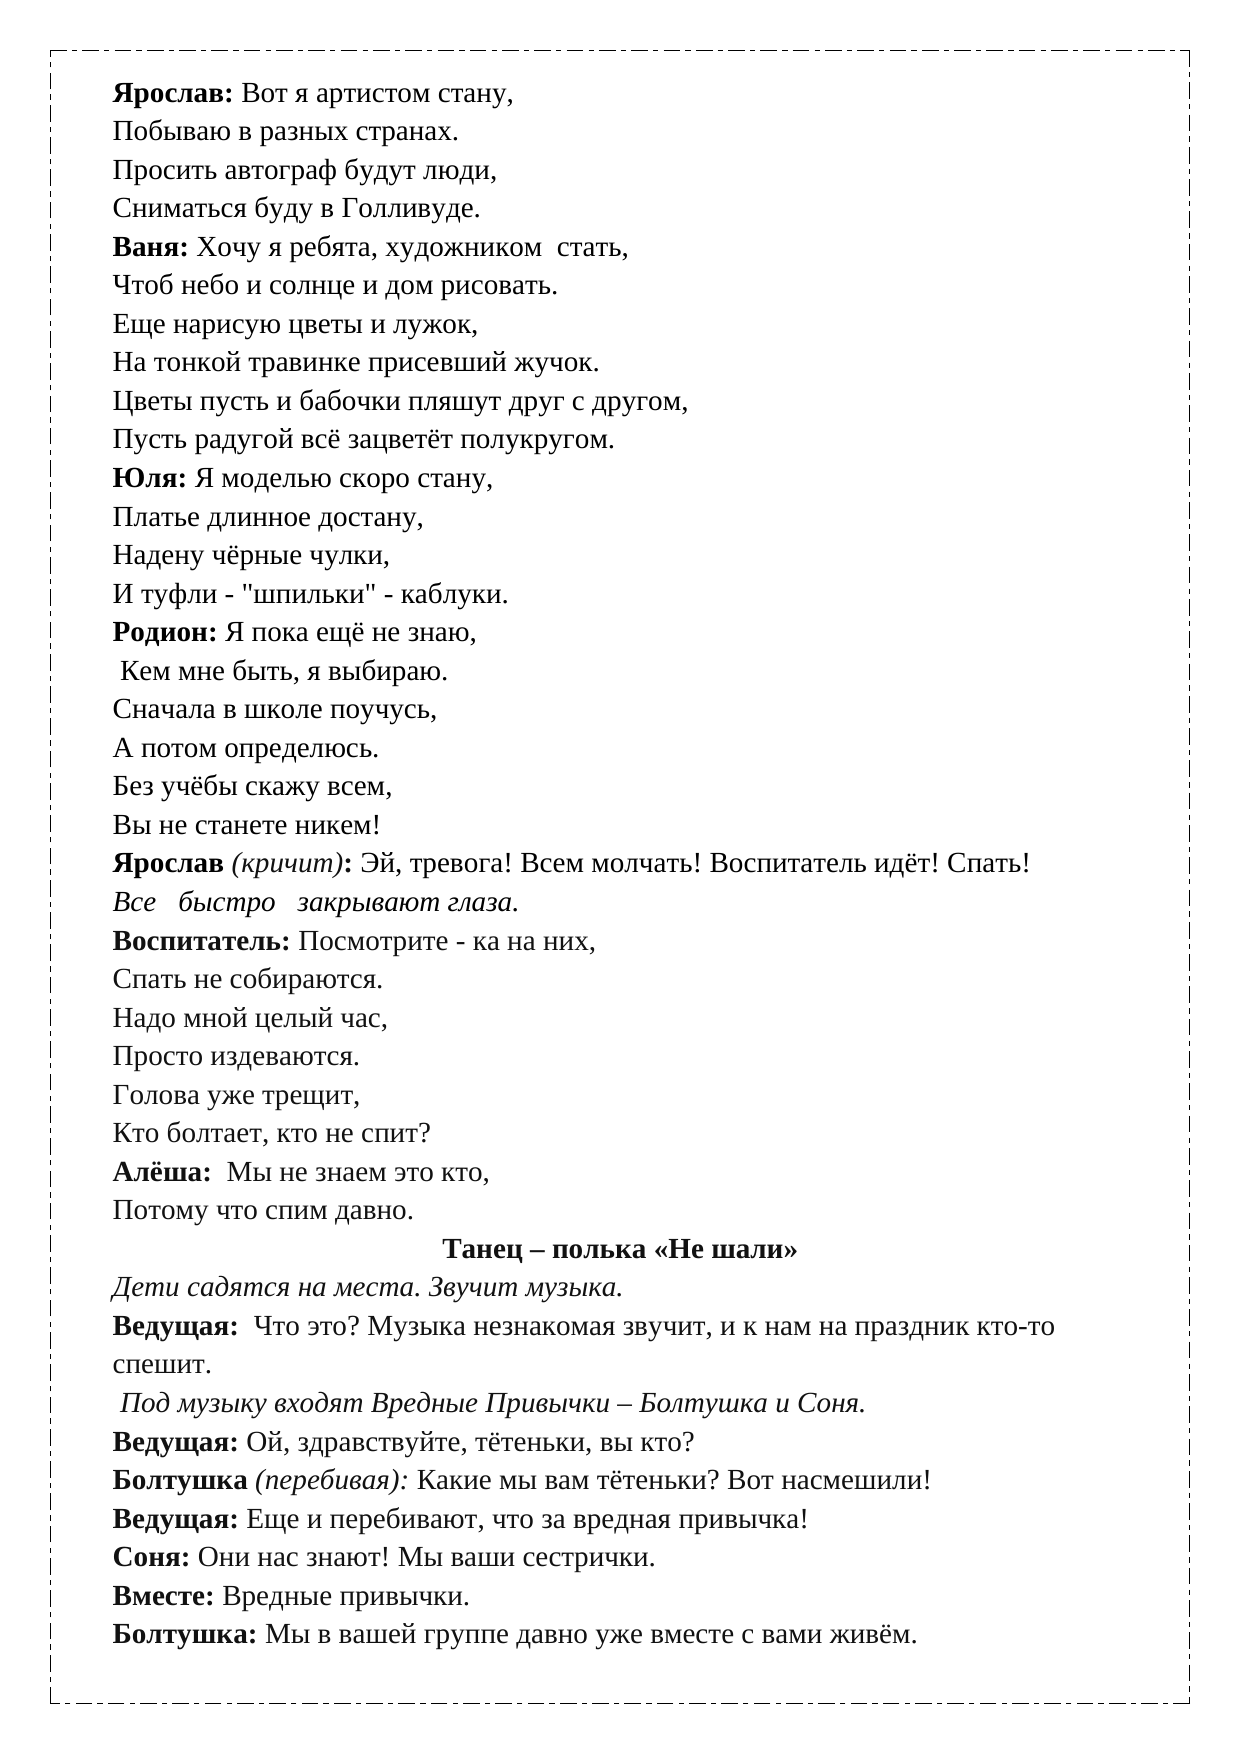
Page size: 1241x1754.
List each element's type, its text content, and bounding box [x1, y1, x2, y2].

text Чтоб небо и солнце и дом рисовать. [112, 267, 1128, 301]
text Танец – полька «Не шали» [112, 1231, 1128, 1264]
text Надену чёрные чулки, [112, 537, 1128, 571]
text Без учёбы скажу всем, Вы не станете никем! [112, 768, 1128, 841]
text Ваня: Хочу я ребята, художником стать, [112, 229, 1128, 262]
text Соня: Они нас знают! Мы ваши сестрички. [112, 1539, 1128, 1573]
text Ведущая: Еще и перебивают, что за вредная привычка! [112, 1501, 1128, 1534]
text Алёша: Мы не знаем это кто, [112, 1154, 1128, 1187]
text Родион: Я пока ещё не знаю, Кем мне быть, я выбираю. [112, 614, 1128, 686]
text И туфли - "шпильки" - каблуки. [112, 576, 1128, 609]
text Кто болтает, кто не спит? [112, 1115, 1128, 1149]
text Голова уже трещит, [112, 1077, 1128, 1110]
text Болтушка: Мы в вашей группе давно уже вместе с вами живём. [112, 1616, 1128, 1650]
text Воспитатель: Посмотрите - ка на них, [112, 923, 1128, 956]
text Ведущая: Что это? Музыка незнакомая звучит, и к нам на праздник кто-то спешит. [112, 1308, 1128, 1380]
text Пусть радугой всё зацветёт полукругом. [112, 422, 1128, 455]
text Сниматься буду в Голливуде. [112, 190, 1128, 224]
text Болтушка (перебивая): Какие мы вам тётеньки? Вот насмешили! [112, 1462, 1128, 1496]
text Ярослав (кричит): Эй, тревога! Всем молчать! Воспитатель идёт! Спать! Все быстро закрывают глаза. [112, 846, 1128, 918]
text Спать не собираются. [112, 961, 1128, 995]
text Ярослав: Вот я артистом стану, Побываю в разных странах. Просить автограф будут люди, [112, 75, 1128, 185]
text Еще нарисую цветы и лужок, [112, 306, 1128, 339]
text Юля: Я моделью скоро стану, [112, 460, 1128, 494]
text Ведущая: Ой, здравствуйте, тётеньки, вы кто? [112, 1424, 1128, 1457]
text На тонкой травинке присевший жучок. [112, 344, 1128, 378]
text Под музыку входят Вредные Привычки – Болтушка и Соня. [112, 1385, 1128, 1419]
text Вместе: Вредные привычки. [112, 1578, 1128, 1611]
text Цветы пусть и бабочки пляшут друг с другом, [112, 383, 1128, 417]
text Потому что спим давно. [112, 1192, 1128, 1226]
text Надо мной целый час, [112, 1000, 1128, 1033]
text Просто издеваются. [112, 1038, 1128, 1072]
text Сначала в школе поучусь, А потом определюсь. [112, 691, 1128, 763]
text Дети садятся на места. Звучит музыка. [112, 1269, 1128, 1303]
text Платье длинное достану, [112, 499, 1128, 532]
